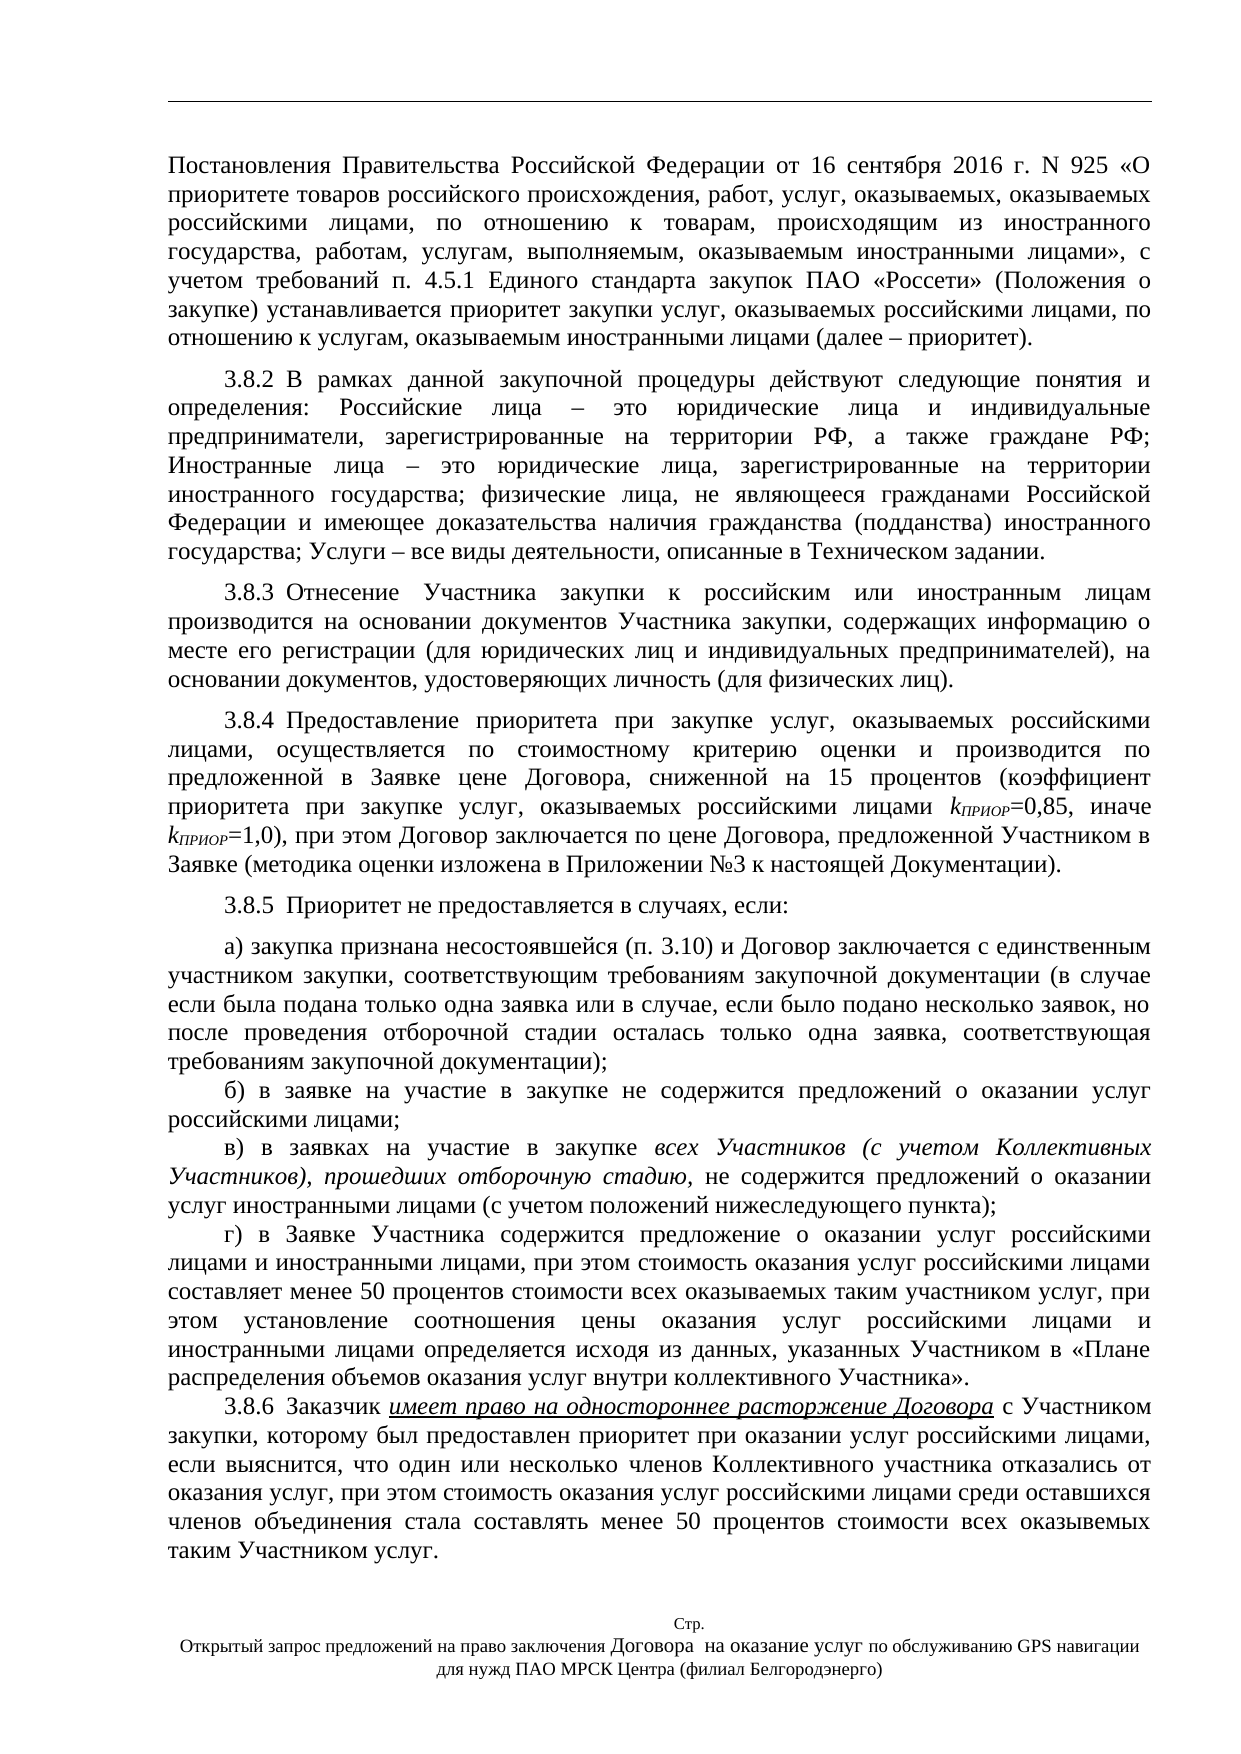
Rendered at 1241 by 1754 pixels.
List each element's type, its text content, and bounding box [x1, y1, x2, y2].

list Заказчик имеет право на одностороннее расторжение Договора с Участником закупки, которому был предоставлен приоритет при оказании услуг российскими лицами, если выяснится, что один или несколько членов Коллективного участника отказались от оказания услуг, при этом стоимость оказания услуг российскими лицами среди оставшихся членов объединения стала составлять менее 50 процентов стоимости всех оказывемых таким Участником услуг. [168, 1391, 1152, 1564]
list Приоритет не предоставляется в случаях, если: [168, 890, 1152, 919]
list Предоставление приоритета при закупке услуг, оказываемых российскими лицами, осуществляется по стоимостному критерию оценки и производится по предложенной в Заявке цене Договора, сниженной на 15 процентов (коэффициент приоритета при закупке услуг, оказываемых российскими лицами kПРИОР=0,85, иначе kПРИОР=1,0), при этом Договор заключается по цене Договора, предложенной Участником в Заявке (методика оценки изложена в Приложении №3 к настоящей Документации). [168, 705, 1152, 877]
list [168, 150, 1152, 351]
text г) в Заявке Участника содержится предложение о оказании услуг российскими лицами и иностранными лицами, при этом стоимость оказания услуг российскими лицами составляет менее 50 процентов стоимости всех оказываемых таким участником услуг, при этом установление соотношения цены оказания услуг российскими лицами и иностранными лицами определяется исходя из данных, указанных Участником в «Плане распределения объемов оказания услуг внутри коллективного Участника». [168, 1219, 1152, 1391]
text в) в заявках на участие в закупке всех Участников (с учетом Коллективных Участников), прошедших отборочную стадию, не содержится предложений о оказании услуг иностранными лицами (с учетом положений нижеследующего пункта); [168, 1132, 1152, 1219]
list В рамках данной закупочной процедуры действуют следующие понятия и определения: Российские лица – это юридические лица и индивидуальные предприниматели, зарегистрированные на территории РФ, а также граждане РФ; Иностранные лица – это юридические лица, зарегистрированные на территории иностранного государства; физические лица, не являющееся гражданами Российской Федерации и имеющее доказательства наличия гражданства (подданства) иностранного государства; Услуги – все виды деятельности, описанные в Техническом задании. [168, 364, 1152, 565]
text б) в заявке на участие в закупке не содержится предложений о оказании услуг российскими лицами; [168, 1075, 1152, 1132]
list Отнесение Участника закупки к российским или иностранным лицам производится на основании документов Участника закупки, содержащих информацию о месте его регистрации (для юридических лиц и индивидуальных предпринимателей), на основании документов, удостоверяющих личность (для физических лиц). [168, 577, 1152, 692]
